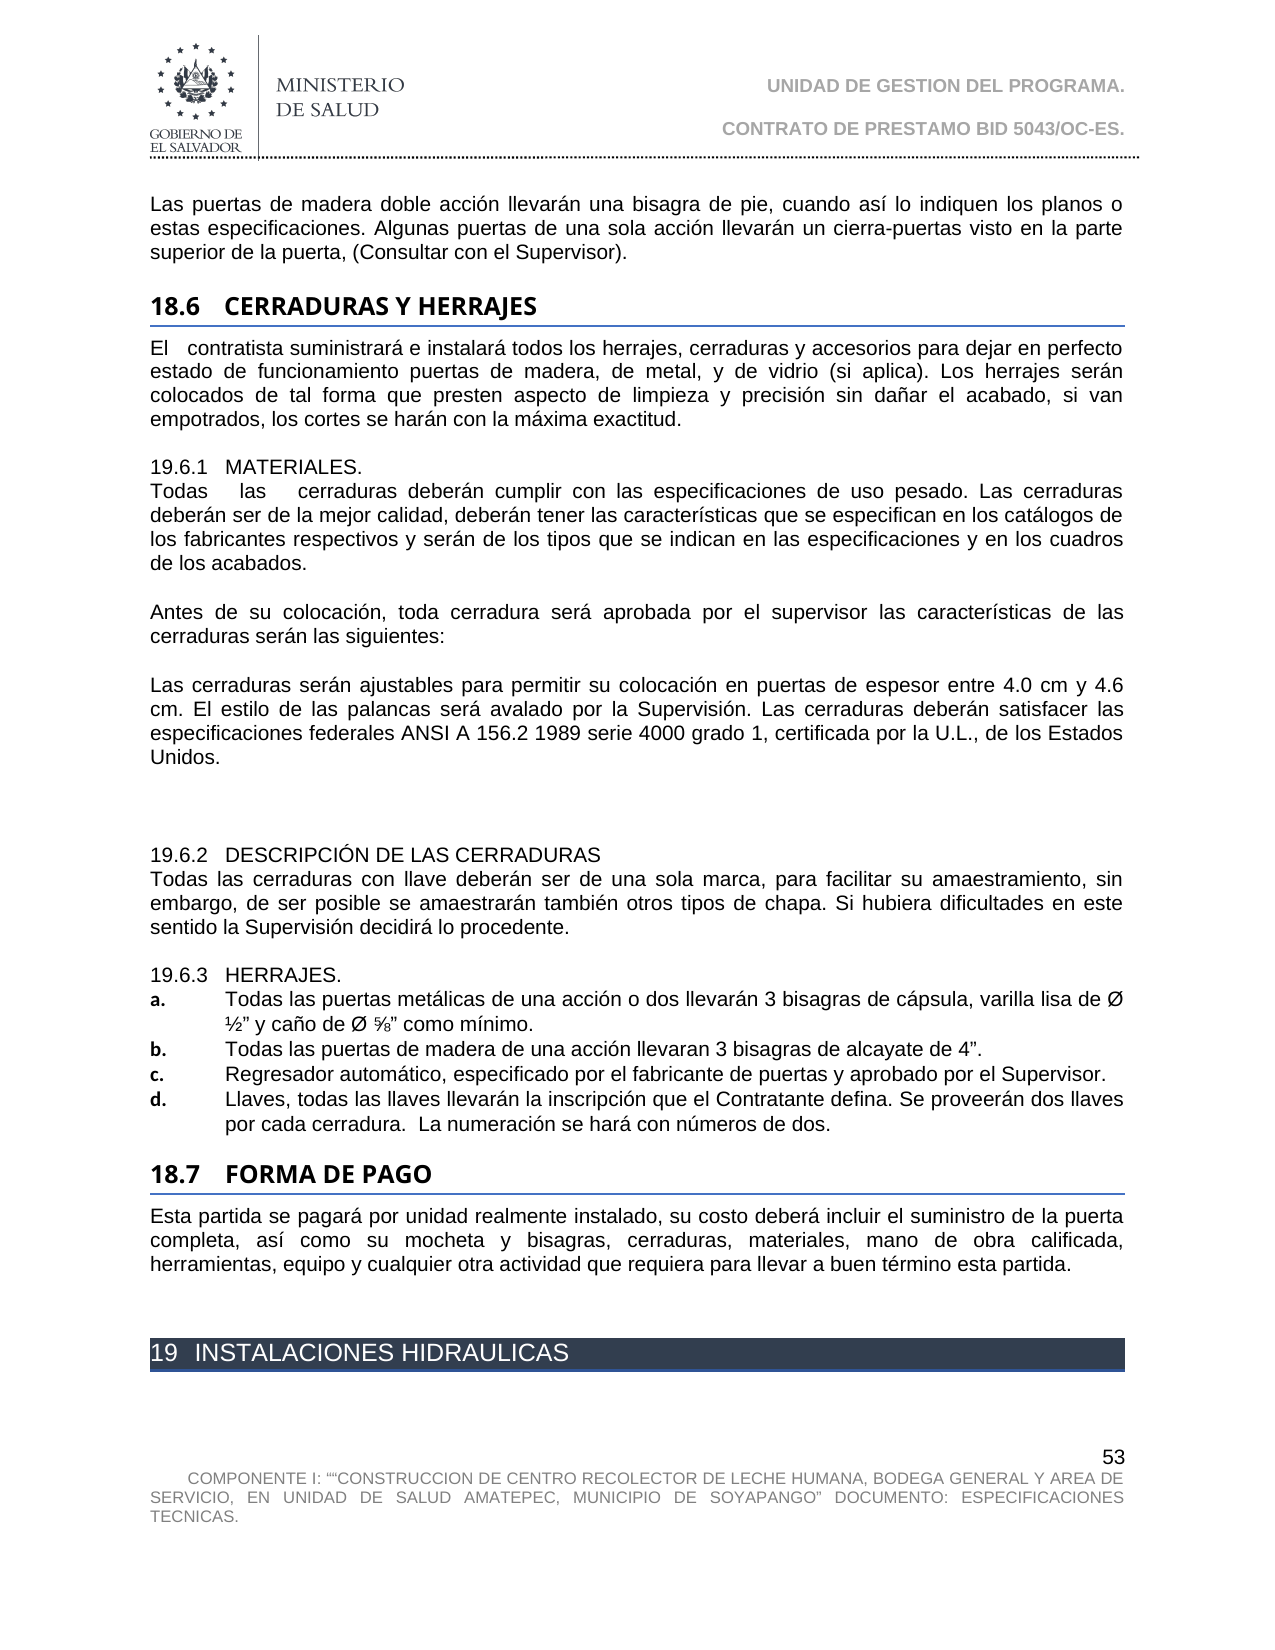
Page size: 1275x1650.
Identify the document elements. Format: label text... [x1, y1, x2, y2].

picture [150, 35, 405, 161]
subtitle MATERIALES. [150, 455, 1097, 479]
text Todas las cerraduras con llave deberán ser de una sola marca, para facilitar su amaestramiento, sin embargo, de ser posible se amaestrarán también otros tipos de chapa. Si hubiera dificultades en este sentido la Supervisión decidirá lo procedente. [150, 867, 1125, 938]
subtitle INSTALACIONES HIDRAULICAS [150, 1338, 1125, 1369]
text Las puertas de madera doble acción llevarán una bisagra de pie, cuando así lo indiquen los planos o estas especificaciones. Algunas puertas de una sola acción llevarán un cierra-puertas visto en la parte superior de la puerta, (Consultar con el Supervisor). [150, 192, 1125, 264]
subtitle FORMA DE PAGO [150, 1157, 1125, 1193]
subtitle HERRAJES. [150, 962, 1097, 986]
text El contratista suministrará e instalará todos los herrajes, cerraduras y accesorios para dejar en perfecto estado de funcionamiento puertas de madera, de metal, y de vidrio (si aplica). Los herrajes serán colocados de tal forma que presten aspecto de limpieza y precisión sin dañar el acabado, si van empotrados, los cortes se harán con la máxima exactitud. [150, 335, 1125, 431]
list Llaves, todas las llaves llevarán la inscripción que el Contratante defina. Se proveerán dos llaves por cada cerradura. La numeración se hará con números de dos. [150, 1087, 1125, 1136]
text Esta partida se pagará por unidad realmente instalado, su costo deberá incluir el suministro de la puerta completa, así como su mocheta y bisagras, cerraduras, materiales, mano de obra calificada, herramientas, equipo y cualquier otra actividad que requiera para llevar a buen término esta partida. [150, 1203, 1125, 1275]
text Las cerraduras serán ajustables para permitir su colocación en puertas de espesor entre 4.0 cm y 4.6 cm. El estilo de las palancas será avalado por la Supervisión. Las cerraduras deberán satisfacer las especificaciones federales ANSI A 156.2 1989 serie 4000 grado 1, certificada por la U.L., de los Estados Unidos. [150, 673, 1125, 769]
subtitle DESCRIPCIÓN DE LAS CERRADURAS [150, 843, 1097, 867]
text Antes de su colocación, toda cerradura será aprobada por el supervisor las características de las cerraduras serán las siguientes: [150, 600, 1125, 648]
list Todas las puertas de madera de una acción llevaran 3 bisagras de alcayate de 4”. [150, 1036, 1125, 1061]
list Todas las puertas metálicas de una acción o dos llevarán 3 bisagras de cápsula, varilla lisa de Ø ½” y caño de Ø ⅝” como mínimo. [150, 986, 1125, 1036]
subtitle CERRADURAS Y HERRAJES [150, 289, 1125, 325]
text Todas las cerraduras deberán cumplir con las especificaciones de uso pesado. Las cerraduras deberán ser de la mejor calidad, deberán tener las características que se especifican en los catálogos de los fabricantes respectivos y serán de los tipos que se indican en las especificaciones y en los cuadros de los acabados. [150, 479, 1125, 575]
list Regresador automático, especificado por el fabricante de puertas y aprobado por el Supervisor. [150, 1061, 1125, 1087]
